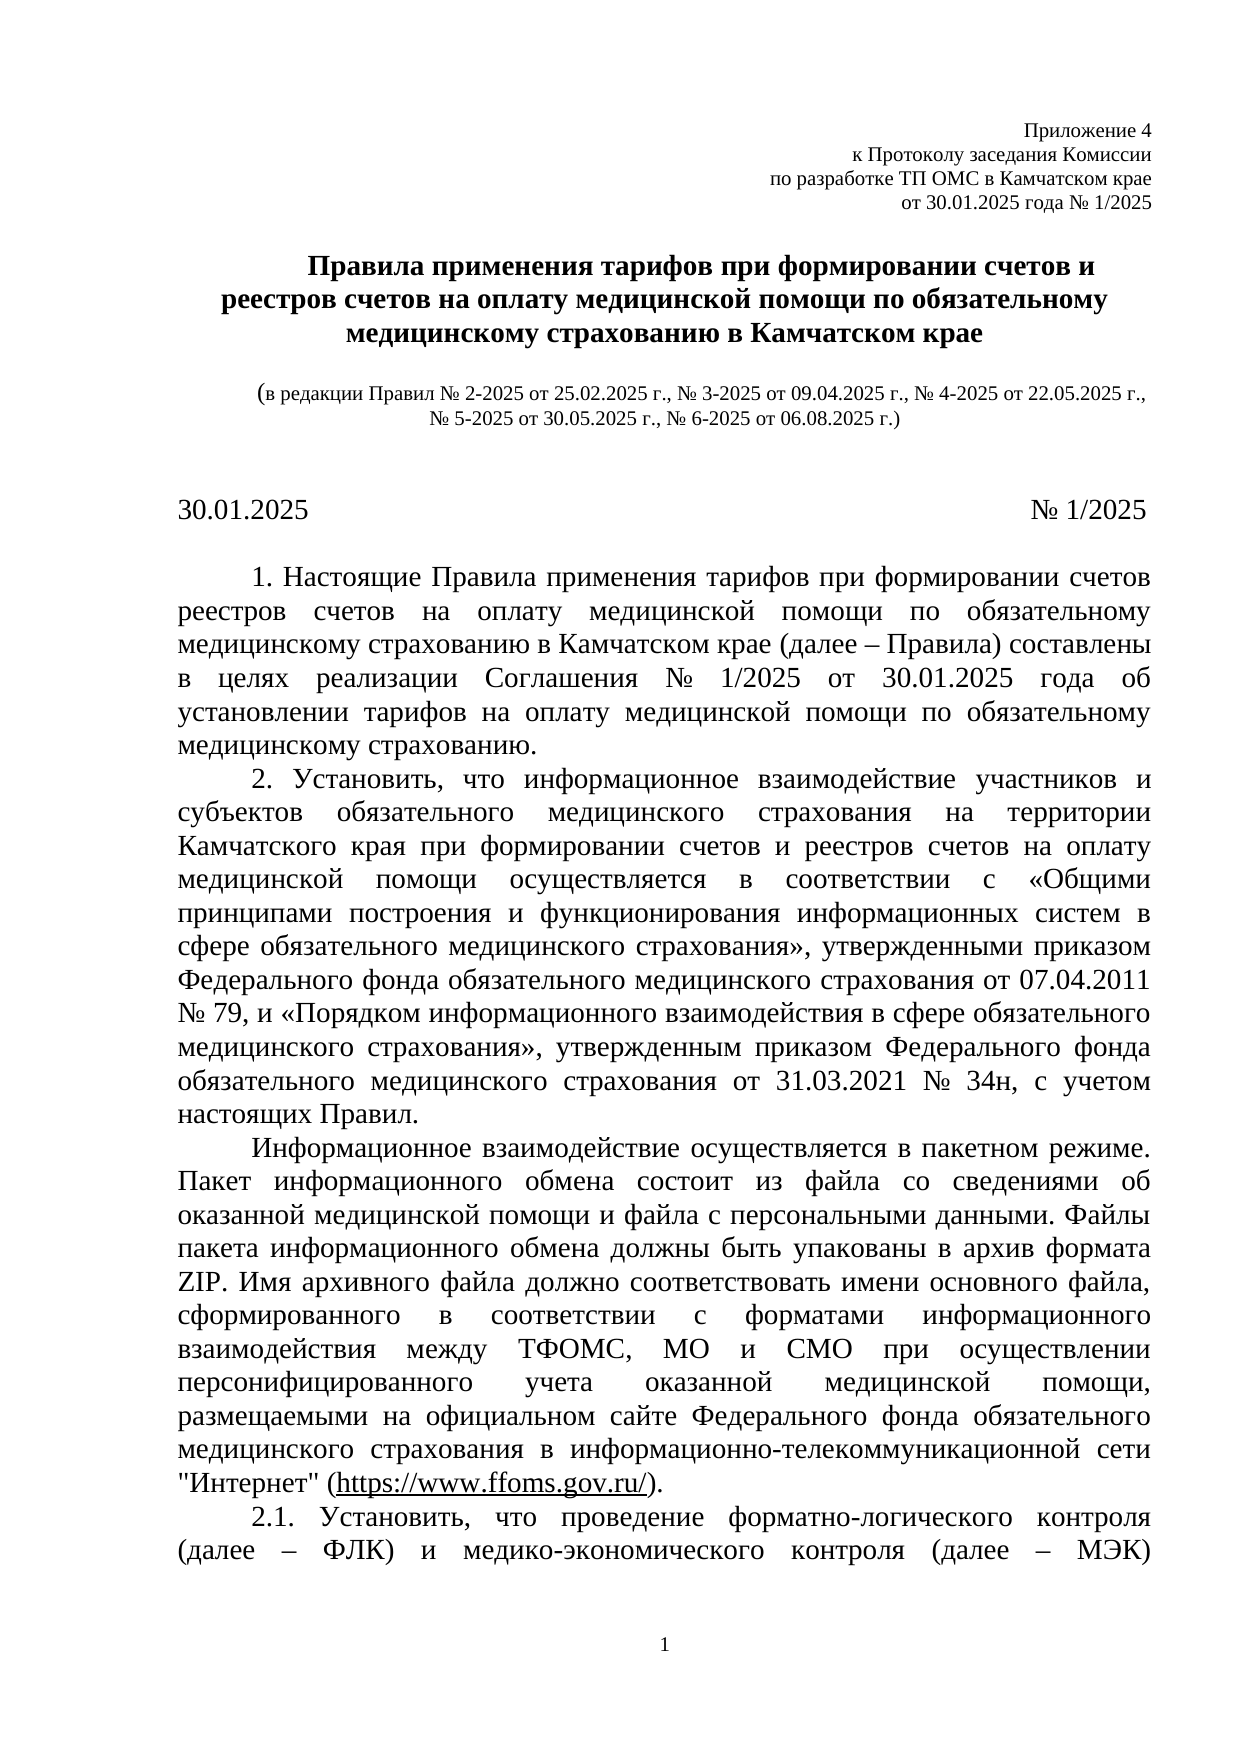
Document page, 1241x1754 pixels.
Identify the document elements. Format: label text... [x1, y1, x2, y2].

text к Протоколу заседания Комиссии [753, 142, 1152, 166]
text по разработке ТП ОМС в Камчатском крае [753, 166, 1152, 190]
text от 30.01.2025 года № 1/2025 [753, 190, 1152, 214]
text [177, 1499, 1152, 1566]
text Правила применения тарифов при формировании счетов и реестров счетов на оплату медицинской помощи по обязательному медицинскому страхованию в Камчатском крае [177, 248, 1152, 348]
text 2. Установить, что информационное взаимодействие участников и субъектов обязательного медицинского страхования на территории Камчатского края при формировании счетов и реестров счетов на оплату медицинской помощи осуществляется в соответствии с «Общими принципами построения и функционирования информационных систем в сфере обязательного медицинского страхования», утвержденными приказом Федерального фонда обязательного медицинского страхования от 07.04.2011 № 79, и «Порядком информационного взаимодействия в сфере обязательного медицинского страхования», утвержденным приказом Федерального фонда обязательного медицинского страхования от 31.03.2021 № 34н, с учетом настоящих Правил. [177, 761, 1152, 1130]
text Информационное взаимодействие осуществляется в пакетном режиме. Пакет информационного обмена состоит из файла со сведениями об оказанной медицинской помощи и файла с персональными данными. Файлы пакета информационного обмена должны быть упакованы в архив формата ZIP. Имя архивного файла должно соответствовать имени основного файла, сформированного в соответствии с форматами информационного взаимодействия между ТФОМС, МО и СМО при осуществлении персонифицированного учета оказанной медицинской помощи, размещаемыми на официальном сайте Федерального фонда обязательного медицинского страхования в информационно-телекоммуникационной сети "Интернет" (https://www.ffoms.gov.ru/). [177, 1130, 1152, 1499]
text (в редакции Правил № 2-2025 от 25.02.2025 г., № 3-2025 от 09.04.2025 г., № 4-2025 от 22.05.2025 г., № 5-2025 от 30.05.2025 г., № 6-2025 от 06.08.2025 г.) [177, 377, 1152, 430]
text 30.01.2025 № 1/2025 [177, 492, 1152, 526]
text 1. Настоящие Правила применения тарифов при формировании счетов реестров счетов на оплату медицинской помощи по обязательному медицинскому страхованию в Камчатском крае (далее – Правила) составлены в целях реализации Соглашения № 1/2025 от 30.01.2025 года об установлении тарифов на оплату медицинской помощи по обязательному медицинскому страхованию. [177, 559, 1152, 761]
text Приложение 4 [753, 118, 1152, 142]
